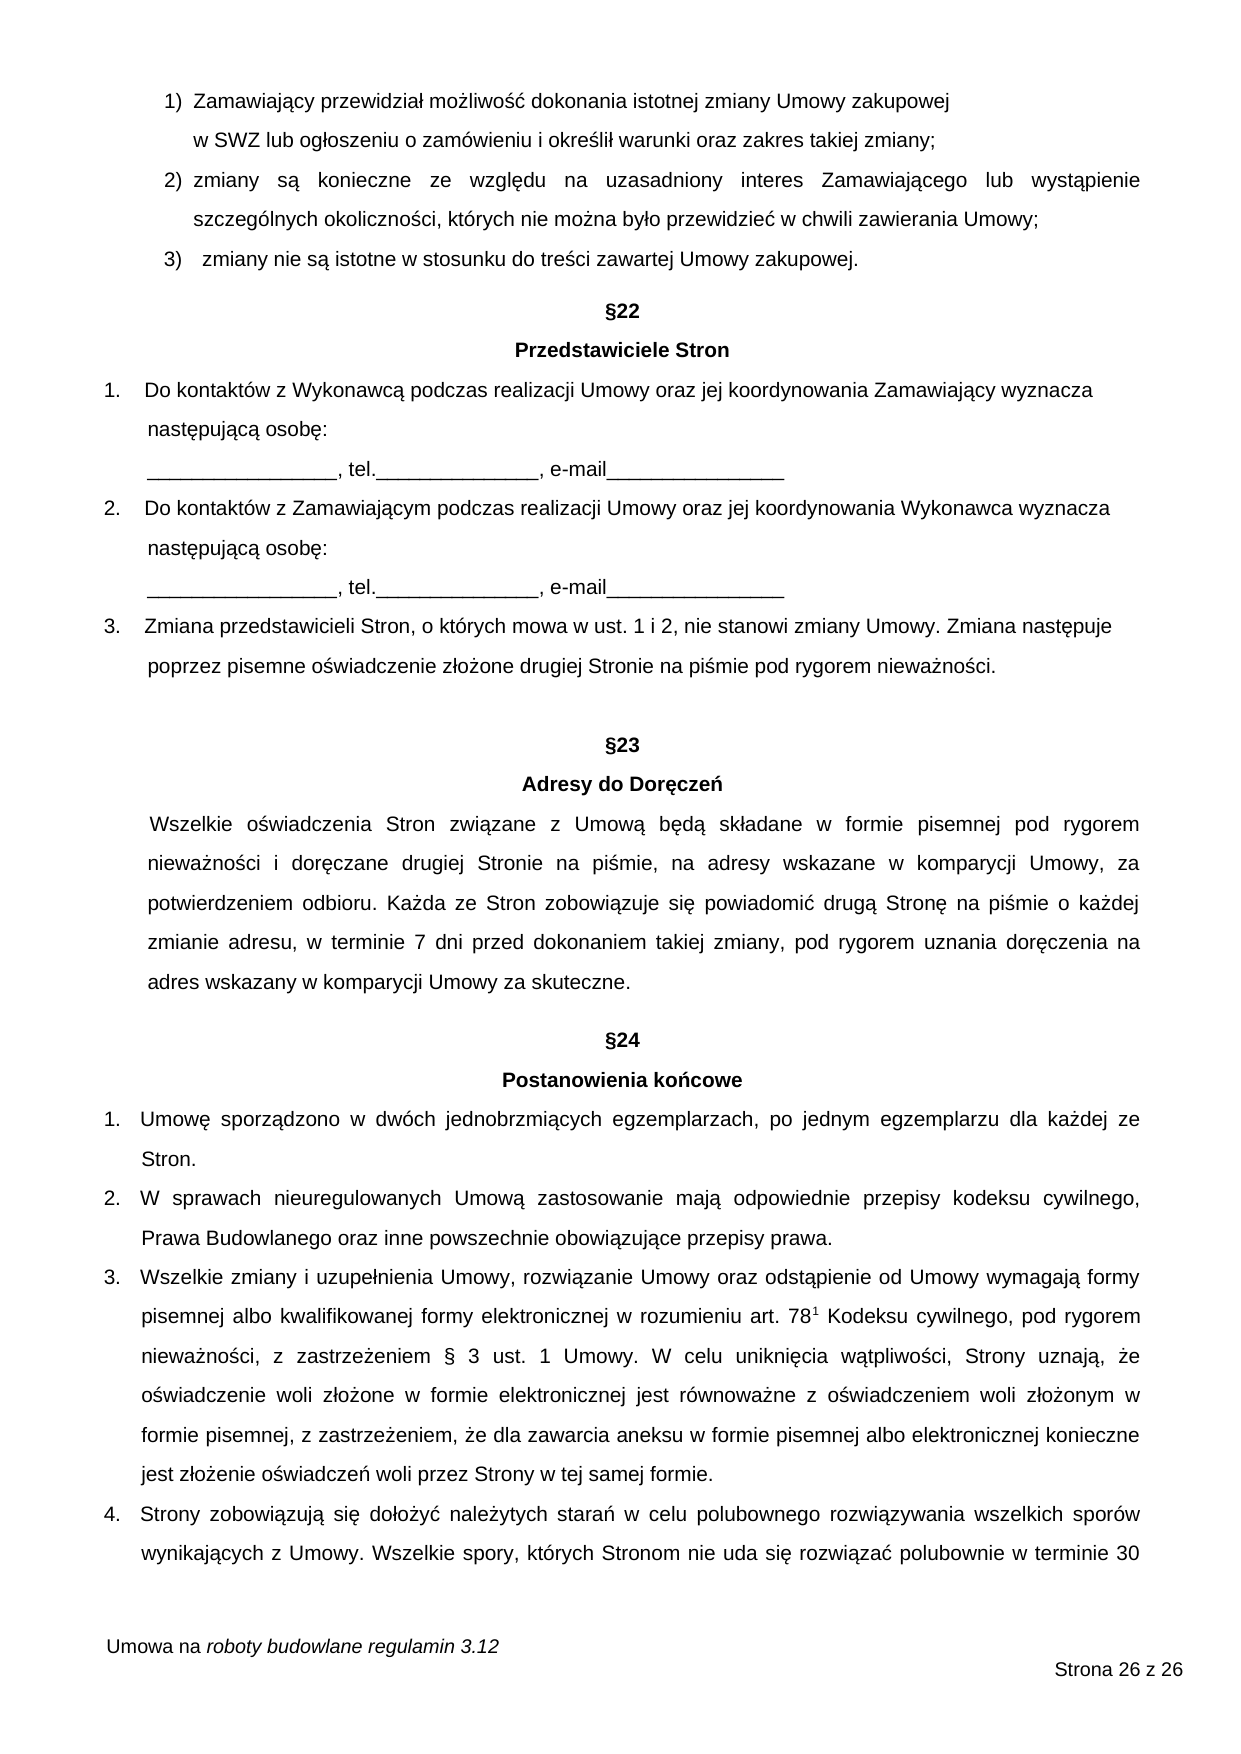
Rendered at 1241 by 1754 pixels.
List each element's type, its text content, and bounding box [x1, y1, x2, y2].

list Umowę sporządzono w dwóch jednobrzmiących egzemplarzach, po jednym egzemplarzu dla każdej ze Stron. [103, 1107, 1141, 1170]
list Do kontaktów z Zamawiającym podczas realizacji Umowy oraz jej koordynowania Wykonawca wyznacza następującą osobę: [103, 496, 1141, 559]
list Wszelkie zmiany i uzupełnienia Umowy, rozwiązanie Umowy oraz odstąpienie od Umowy wymagają formy pisemnej albo kwalifikowanej formy elektronicznej w rozumieniu art. 781 Kodeksu cywilnego, pod rygorem nieważności, z zastrzeżeniem § 3 ust. 1 Umowy. W celu uniknięcia wątpliwości, Strony uznają, że oświadczenie woli złożone w formie elektronicznej jest równoważne z oświadczeniem woli złożonym w formie pisemnej, z zastrzeżeniem, że dla zawarcia aneksu w formie pisemnej albo elektronicznej konieczne jest złożenie oświadczeń woli przez Strony w tej samej formie. [103, 1265, 1141, 1486]
text §22 [103, 298, 1141, 322]
text , tel. , e-mail [103, 575, 1141, 599]
list Zamawiający przewidział możliwość dokonania istotnej zmiany Umowy zakupowej w SWZ lub ogłoszeniu o zamówieniu i określił warunki oraz zakres takiej zmiany; [164, 89, 1141, 152]
list Do kontaktów z Wykonawcą podczas realizacji Umowy oraz jej koordynowania Zamawiający wyznacza następującą osobę: [103, 377, 1141, 441]
text §24 Postanowienia końcowe [103, 1028, 1141, 1091]
list zmiany są konieczne ze względu na uzasadniony interes Zamawiającego lub wystąpienie szczególnych okoliczności, których nie można było przewidzieć w chwili zawierania Umowy; [164, 168, 1141, 231]
text Wszelkie oświadczenia Stron związane z Umową będą składane w formie pisemnej pod rygorem nieważności i doręczane drugiej Stronie na piśmie, na adresy wskazane w komparycji Umowy, za potwierdzeniem odbioru. Każda ze Stron zobowiązuje się powiadomić drugą Stronę na piśmie o każdej zmianie adresu, w terminie 7 dni przed dokonaniem takiej zmiany, pod rygorem uznania doręczenia na adres wskazany w komparycji Umowy za skuteczne. [147, 812, 1141, 994]
list W sprawach nieuregulowanych Umową zastosowanie mają odpowiednie przepisy kodeksu cywilnego, Prawa Budowlanego oraz inne powszechnie obowiązujące przepisy prawa. [103, 1186, 1141, 1249]
list Zmiana przedstawicieli Stron, o których mowa w ust. 1 i 2, nie stanowi zmiany Umowy. Zmiana następuje poprzez pisemne oświadczenie złożone drugiej Stronie na piśmie pod rygorem nieważności. [103, 614, 1141, 678]
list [103, 1502, 1141, 1565]
text Adresy do Doręczeń [103, 772, 1141, 796]
text §23 [103, 733, 1141, 757]
text , tel. , e-mail [103, 456, 1141, 480]
text Przedstawiciele Stron [103, 338, 1141, 362]
list zmiany nie są istotne w stosunku do treści zawartej Umowy zakupowej. [103, 247, 1141, 271]
